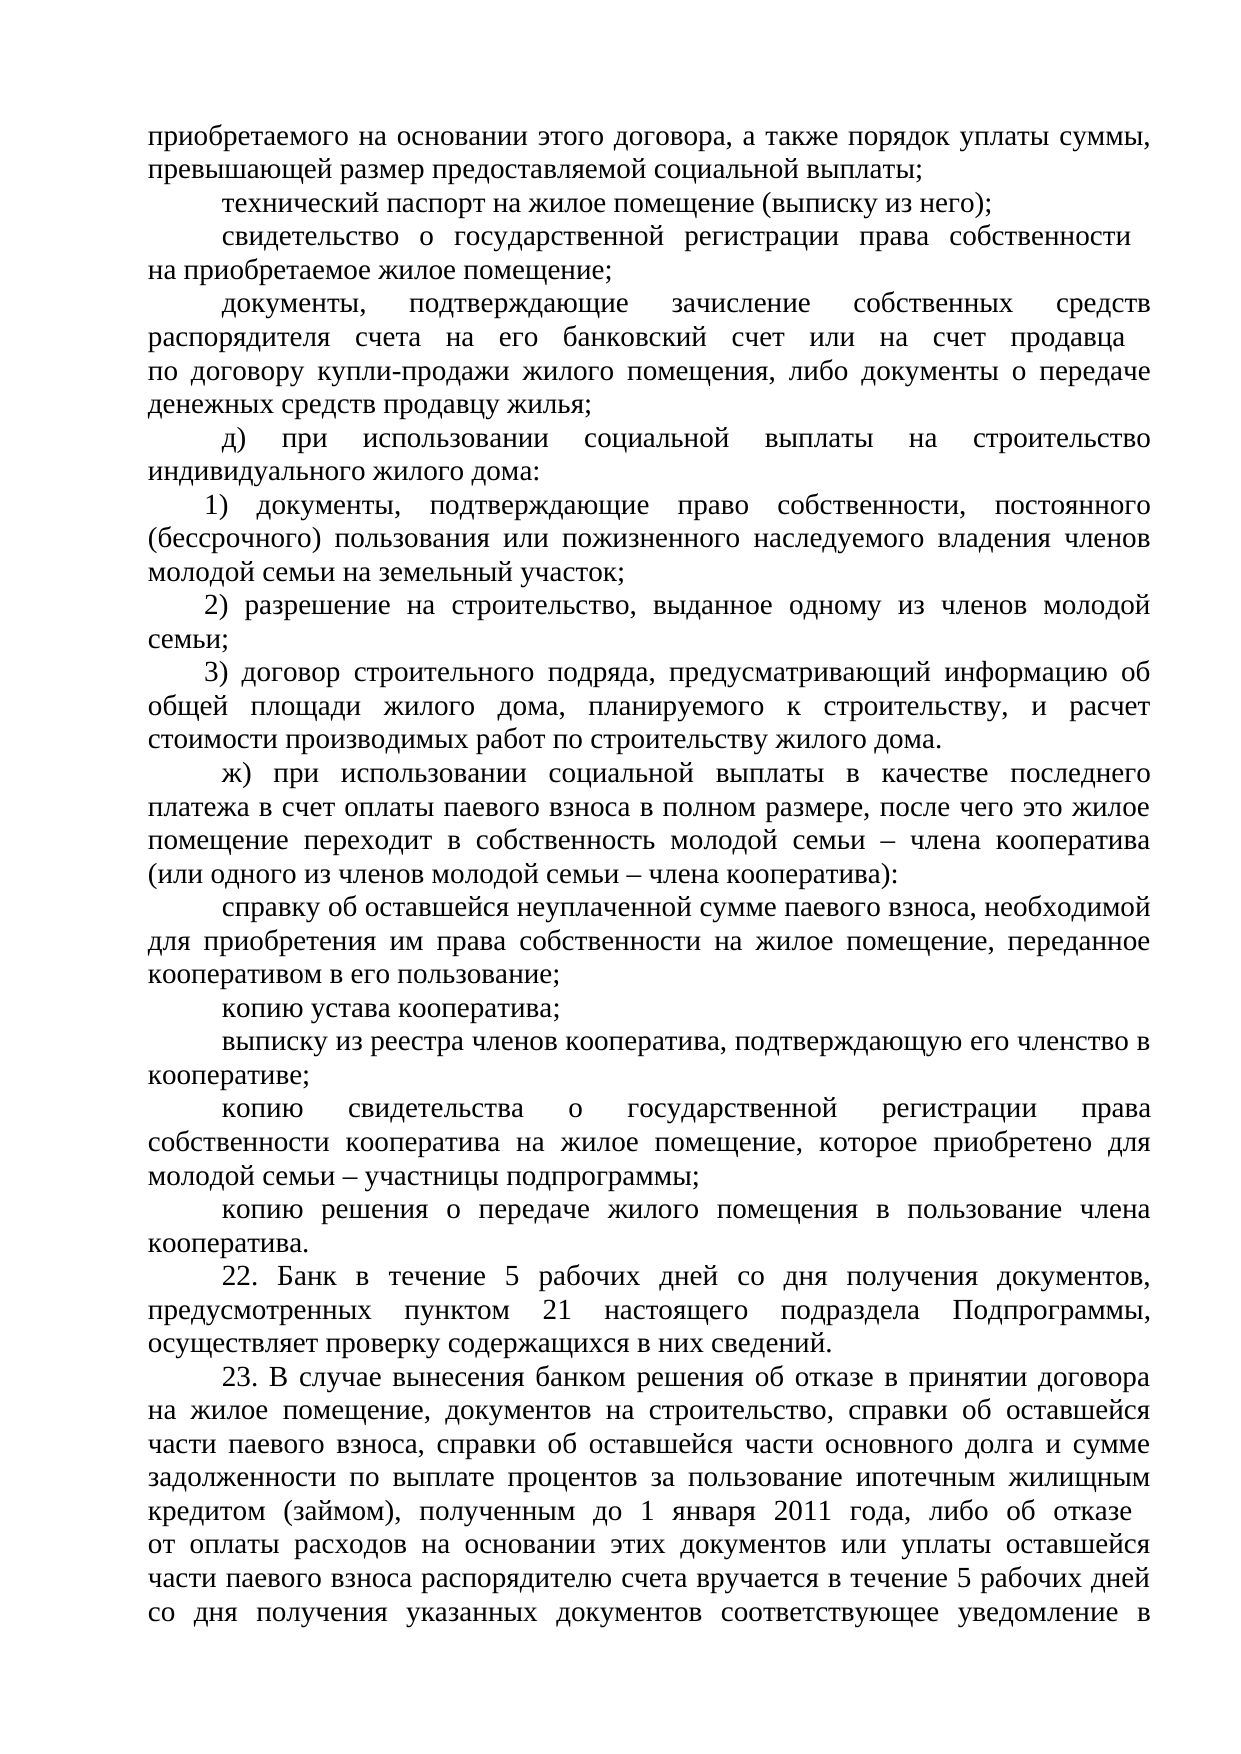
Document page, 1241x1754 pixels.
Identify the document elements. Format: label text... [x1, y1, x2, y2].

text свидетельство о государственной регистрации права собственности на приобретаемое жилое помещение; [148, 218, 1152, 286]
text ж) при использовании социальной выплаты в качестве последнего платежа в счет оплаты паевого взноса в полном размере, после чего это жилое помещение переходит в собственность молодой семьи – члена кооператива (или одного из членов молодой семьи – члена кооператива): [148, 755, 1152, 889]
text 2) разрешение на строительство, выданное одному из членов молодой семьи; [148, 587, 1152, 654]
text д) при использовании социальной выплаты на строительство индивидуального жилого дома: [148, 420, 1152, 487]
text документы, подтверждающие зачисление собственных средств распорядителя счета на его банковский счет или на счет продавца по договору купли-продажи жилого помещения, либо документы о передаче денежных средств продавцу жилья; [148, 286, 1152, 420]
text технический паспорт на жилое помещение (выписку из него); [148, 185, 1152, 218]
text копию устава кооператива; [148, 990, 1152, 1023]
text справку об оставшейся неуплаченной сумме паевого взноса, необходимой для приобретения им права собственности на жилое помещение, переданное кооперативом в его пользование; [148, 889, 1152, 990]
text 3) договор строительного подряда, предусматривающий информацию об общей площади жилого дома, планируемого к строительству, и расчет стоимости производимых работ по строительству жилого дома. [148, 654, 1152, 755]
text 1) документы, подтверждающие право собственности, постоянного (бессрочного) пользования или пожизненного наследуемого владения членов молодой семьи на земельный участок; [148, 487, 1152, 587]
text копию решения о передаче жилого помещения в пользование члена кооператива. [148, 1191, 1152, 1258]
text 22. Банк в течение 5 рабочих дней со дня получения документов, предусмотренных пунктом 21 настоящего подраздела Подпрограммы, осуществляет проверку содержащихся в них сведений. [148, 1258, 1152, 1359]
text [148, 118, 1152, 185]
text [148, 1359, 1152, 1627]
text копию свидетельства о государственной регистрации права собственности кооператива на жилое помещение, которое приобретено для молодой семьи – участницы подпрограммы; [148, 1091, 1152, 1191]
text выписку из реестра членов кооператива, подтверждающую его членство в кооперативе; [148, 1023, 1152, 1091]
